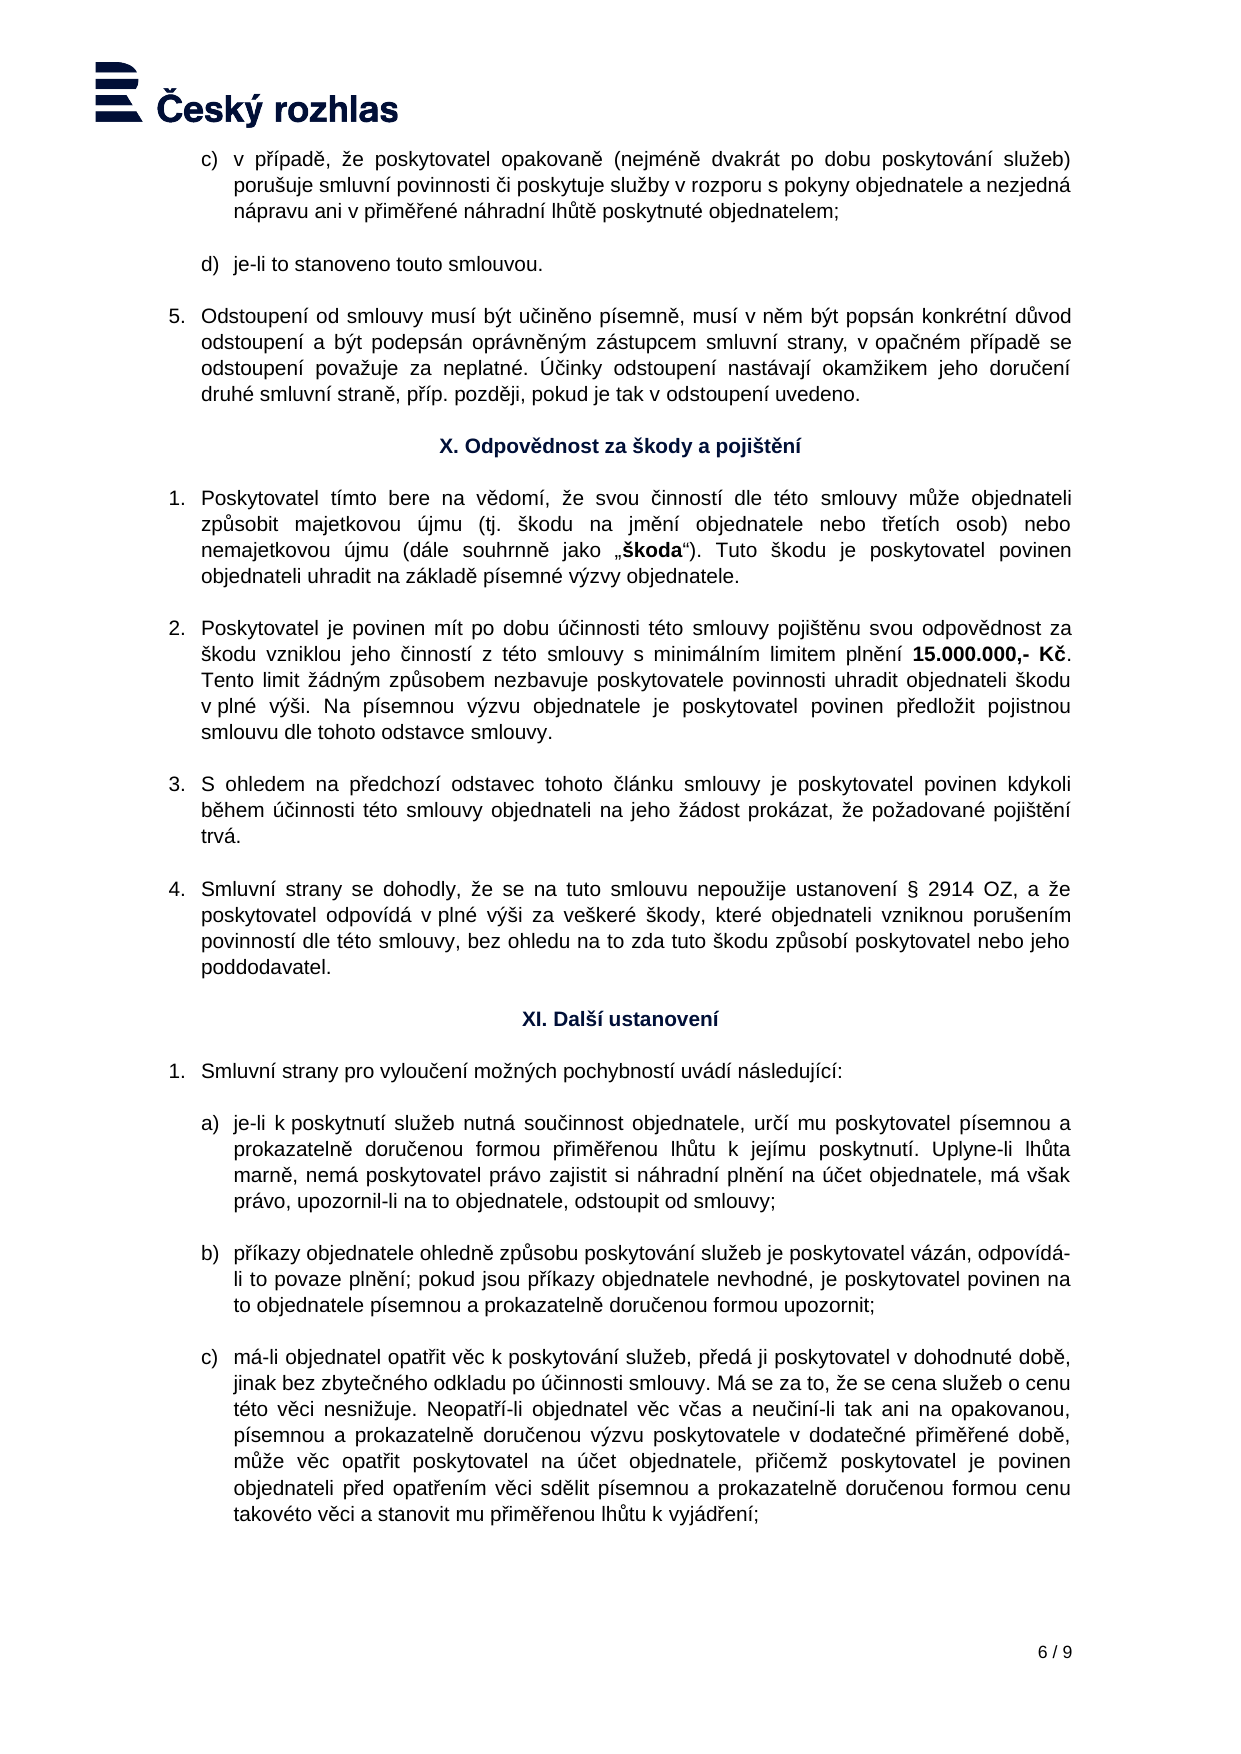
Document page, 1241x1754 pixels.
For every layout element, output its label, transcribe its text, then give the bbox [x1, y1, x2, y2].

subtitle Další ustanovení [168, 1005, 1072, 1031]
picture [95, 62, 398, 128]
list Poskytovatel tímto bere na vědomí, že svou činností dle této smlouvy může objednateli způsobit majetkovou újmu (tj. škodu na jmění objednatele nebo třetích osob) nebo nemajetkovou újmu (dále souhrnně jako „škoda“). Tuto škodu je poskytovatel povinen objednateli uhradit na základě písemné výzvy objednatele. [168, 484, 1072, 589]
list Smluvní strany se dohodly, že se na tuto smlouvu nepoužije ustanovení § 2914 OZ, a že poskytovatel odpovídá v plné výši za veškeré škody, které objednateli vzniknou porušením povinností dle této smlouvy, bez ohledu na to zda tuto škodu způsobí poskytovatel nebo jeho poddodavatel. [168, 875, 1072, 979]
subtitle Odpovědnost za škody a pojištění [168, 432, 1072, 458]
list má-li objednatel opatřit věc k poskytování služeb, předá ji poskytovatel v dohodnuté době, jinak bez zbytečného odkladu po účinnosti smlouvy. Má se za to, že se cena služeb o cenu této věci nesnižuje. Neopatří-li objednatel věc včas a neučiní-li tak ani na opakovanou, písemnou a prokazatelně doručenou výzvu poskytovatele v dodatečné přiměřené době, může věc opatřit poskytovatel na účet objednatele, přičemž poskytovatel je povinen objednateli před opatřením věci sdělit písemnou a prokazatelně doručenou formou cenu takovéto věci a stanovit mu přiměřenou lhůtu k vyjádření; [201, 1344, 1072, 1526]
list v případě, že poskytovatel opakovaně (nejméně dvakrát po dobu poskytování služeb) porušuje smluvní povinnosti či poskytuje služby v rozporu s pokyny objednatele a nezjedná nápravu ani v přiměřené náhradní lhůtě poskytnuté objednatelem; [201, 146, 1072, 224]
list S ohledem na předchozí odstavec tohoto článku smlouvy je poskytovatel povinen kdykoli během účinnosti této smlouvy objednateli na jeho žádost prokázat, že požadované pojištění trvá. [168, 771, 1072, 849]
list Poskytovatel je povinen mít po dobu účinnosti této smlouvy pojištěnu svou odpovědnost za škodu vzniklou jeho činností z této smlouvy s minimálním limitem plnění 15.000.000,- Kč. Tento limit žádným způsobem nezbavuje poskytovatele povinnosti uhradit objednateli škodu v plné výši. Na písemnou výzvu objednatele je poskytovatel povinen předložit pojistnou smlouvu dle tohoto odstavce smlouvy. [168, 615, 1072, 745]
list Odstoupení od smlouvy musí být učiněno písemně, musí v něm být popsán konkrétní důvod odstoupení a být podepsán oprávněným zástupcem smluvní strany, v opačném případě se odstoupení považuje za neplatné. Účinky odstoupení nastávají okamžikem jeho doručení druhé smluvní straně, příp. později, pokud je tak v odstoupení uvedeno. [168, 302, 1072, 406]
list Smluvní strany pro vyloučení možných pochybností uvádí následující: [168, 1057, 1072, 1083]
list je-li k poskytnutí služeb nutná součinnost objednatele, určí mu poskytovatel písemnou a prokazatelně doručenou formou přiměřenou lhůtu k jejímu poskytnutí. Uplyne-li lhůta marně, nemá poskytovatel právo zajistit si náhradní plnění na účet objednatele, má však právo, upozornil-li na to objednatele, odstoupit od smlouvy; [201, 1109, 1072, 1214]
list příkazy objednatele ohledně způsobu poskytování služeb je poskytovatel vázán, odpovídá-li to povaze plnění; pokud jsou příkazy objednatele nevhodné, je poskytovatel povinen na to objednatele písemnou a prokazatelně doručenou formou upozornit; [201, 1240, 1072, 1318]
list je-li to stanoveno touto smlouvou. [201, 250, 1072, 276]
